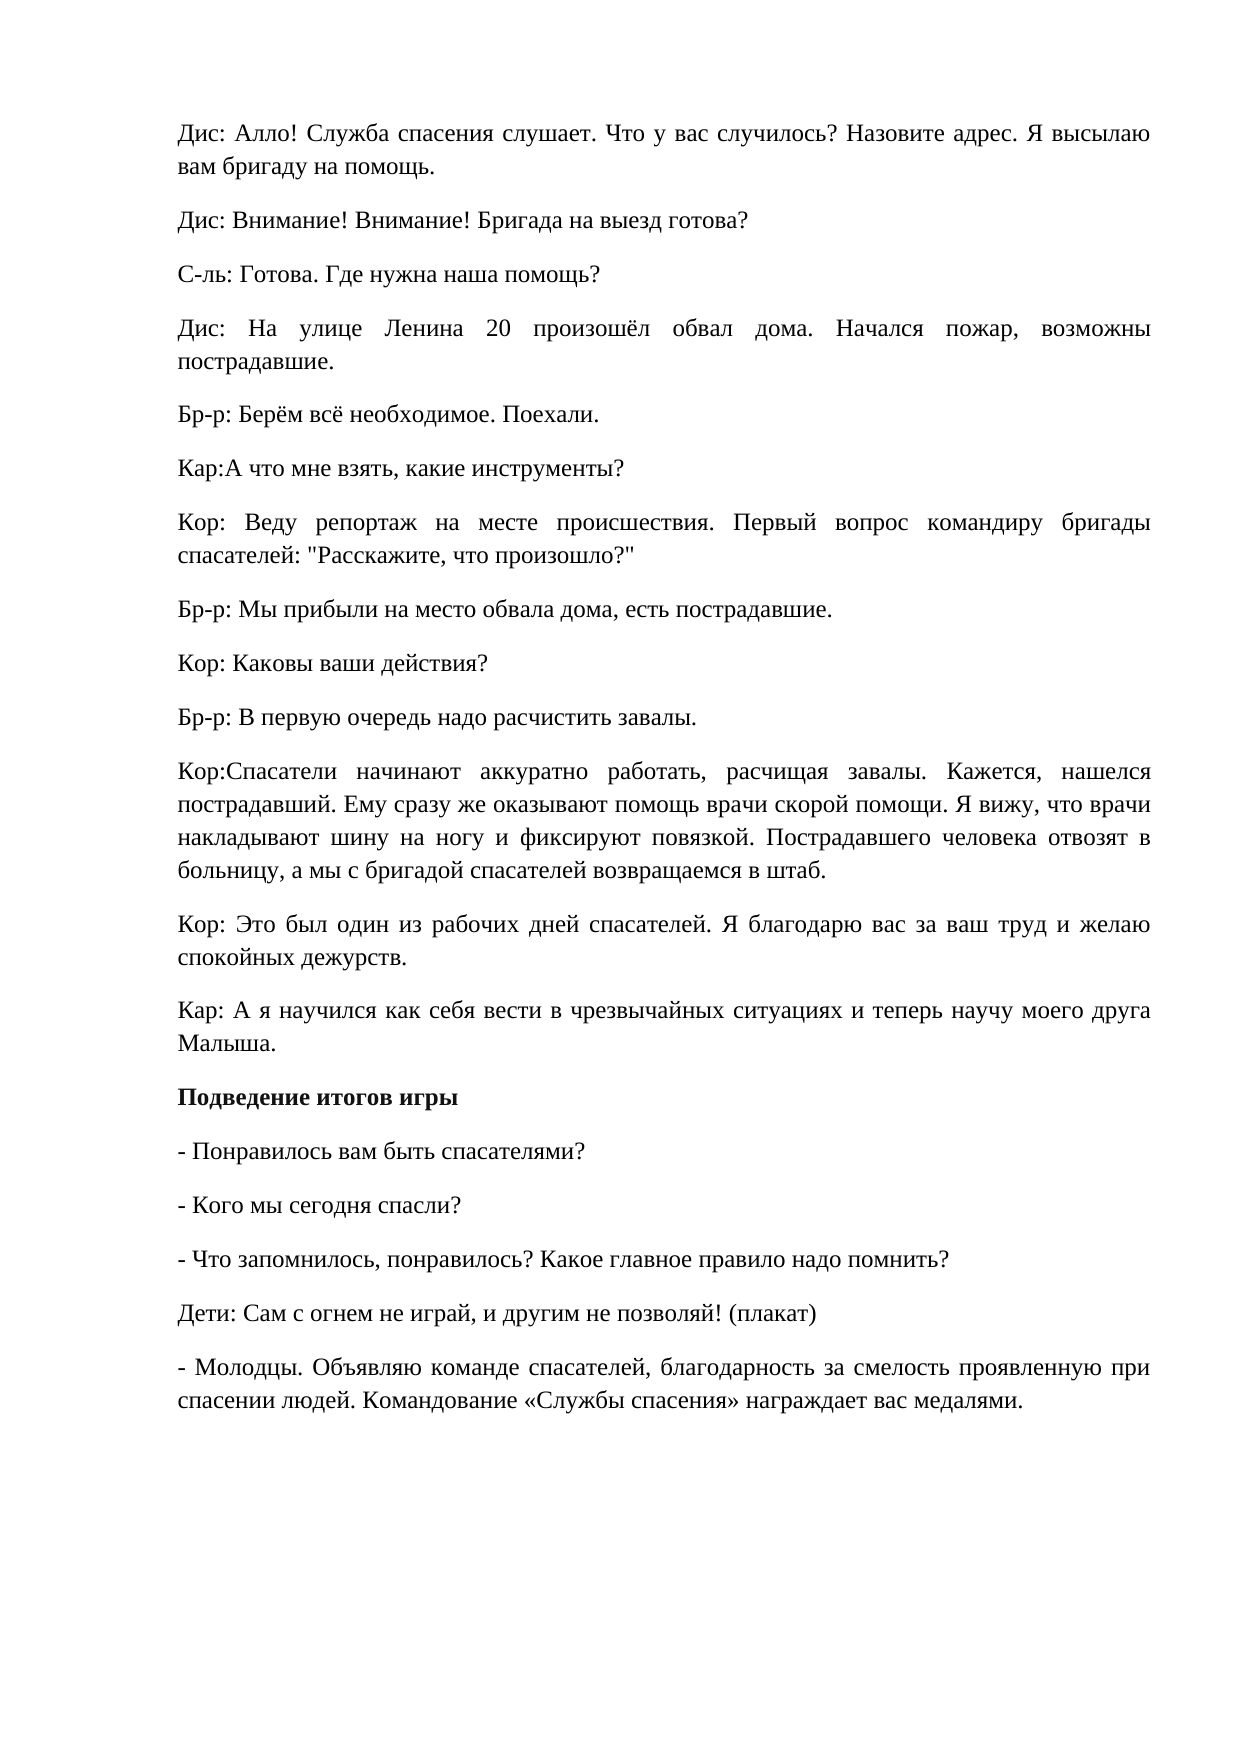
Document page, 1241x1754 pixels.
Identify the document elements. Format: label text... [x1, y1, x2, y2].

text Кор: Каковы ваши действия? [177, 648, 1152, 677]
text - Понравилось вам быть спасателями? [177, 1136, 1152, 1165]
text Кар:А что мне взять, какие инструменты? [177, 453, 1152, 482]
text Кор: Это был один из рабочих дней спасателей. Я благодарю вас за ваш труд и желаю спокойных дежурств. [177, 909, 1152, 970]
text Дис: Алло! Служба спасения слушает. Что у вас случилось? Назовите адрес. Я высылаю вам бригаду на помощь. [177, 118, 1152, 180]
text - Кого мы сегодня спасли? [177, 1190, 1152, 1219]
text Бр-р: В первую очередь надо расчистить завалы. [177, 702, 1152, 731]
text С-ль: Готова. Где нужна наша помощь? [177, 259, 1152, 288]
text - Молодцы. Объявляю команде спасателей, благодарность за смелость проявленную при спасении людей. Командование «Службы спасения» награждает вас медалями. [177, 1352, 1152, 1413]
text Дис: Внимание! Внимание! Бригада на выезд готова? [177, 205, 1152, 234]
text Бр-р: Берём всё необходимое. Поехали. [177, 399, 1152, 428]
text Дети: Сам с огнем не играй, и другим не позволяй! (плакат) [177, 1298, 1152, 1327]
text Дис: На улице Ленина 20 произошёл обвал дома. Начался пожар, возможны пострадавшие. [177, 313, 1152, 374]
text Подведение итогов игры [177, 1082, 1152, 1111]
text Кор:Спасатели начинают аккуратно работать, расчищая завалы. Кажется, нашелся пострадавший. Ему сразу же оказывают помощь врачи скорой помощи. Я вижу, что врачи накладывают шину на ногу и фиксируют повязкой. Пострадавшего человека отвозят в больницу, а мы с бригадой спасателей возвращаемся в штаб. [177, 756, 1152, 883]
text Кар: А я научился как себя вести в чрезвычайных ситуациях и теперь научу моего друга Малыша. [177, 996, 1152, 1057]
text - Что запомнилось, понравилось? Какое главное правило надо помнить? [177, 1244, 1152, 1273]
text Кор: Веду репортаж на месте происшествия. Первый вопрос командиру бригады спасателей: "Расскажите, что произошло?" [177, 507, 1152, 569]
text Бр-р: Мы прибыли на место обвала дома, есть пострадавшие. [177, 594, 1152, 623]
